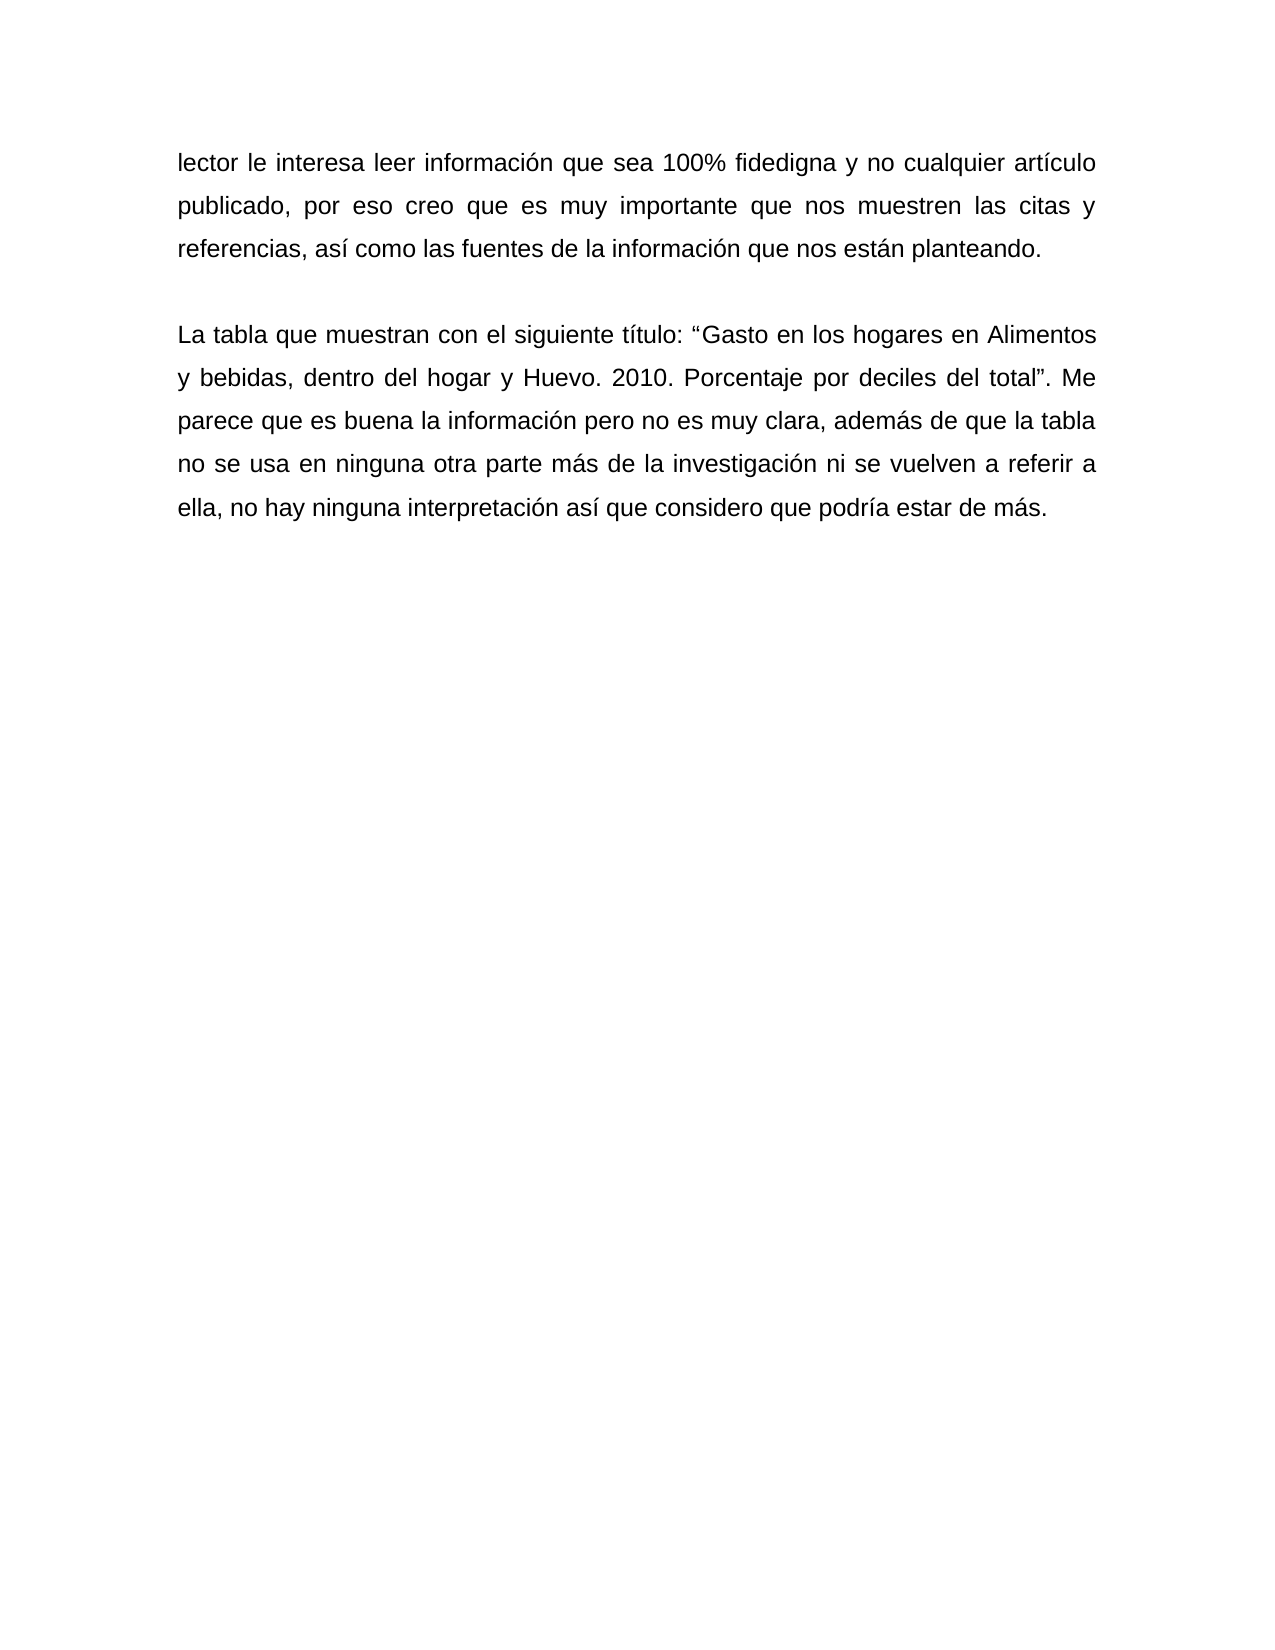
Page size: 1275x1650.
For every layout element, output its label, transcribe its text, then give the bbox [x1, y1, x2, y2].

text La tabla que muestran con el siguiente título: “Gasto en los hogares en Alimentos y bebidas, dentro del hogar y Huevo. 2010. Porcentaje por deciles del total”. Me parece que es buena la información pero no es muy clara, además de que la tabla no se usa en ninguna otra parte más de la investigación ni se vuelven a referir a ella, no hay ninguna interpretación así que considero que podría estar de más. [177, 320, 1098, 521]
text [177, 148, 1098, 263]
